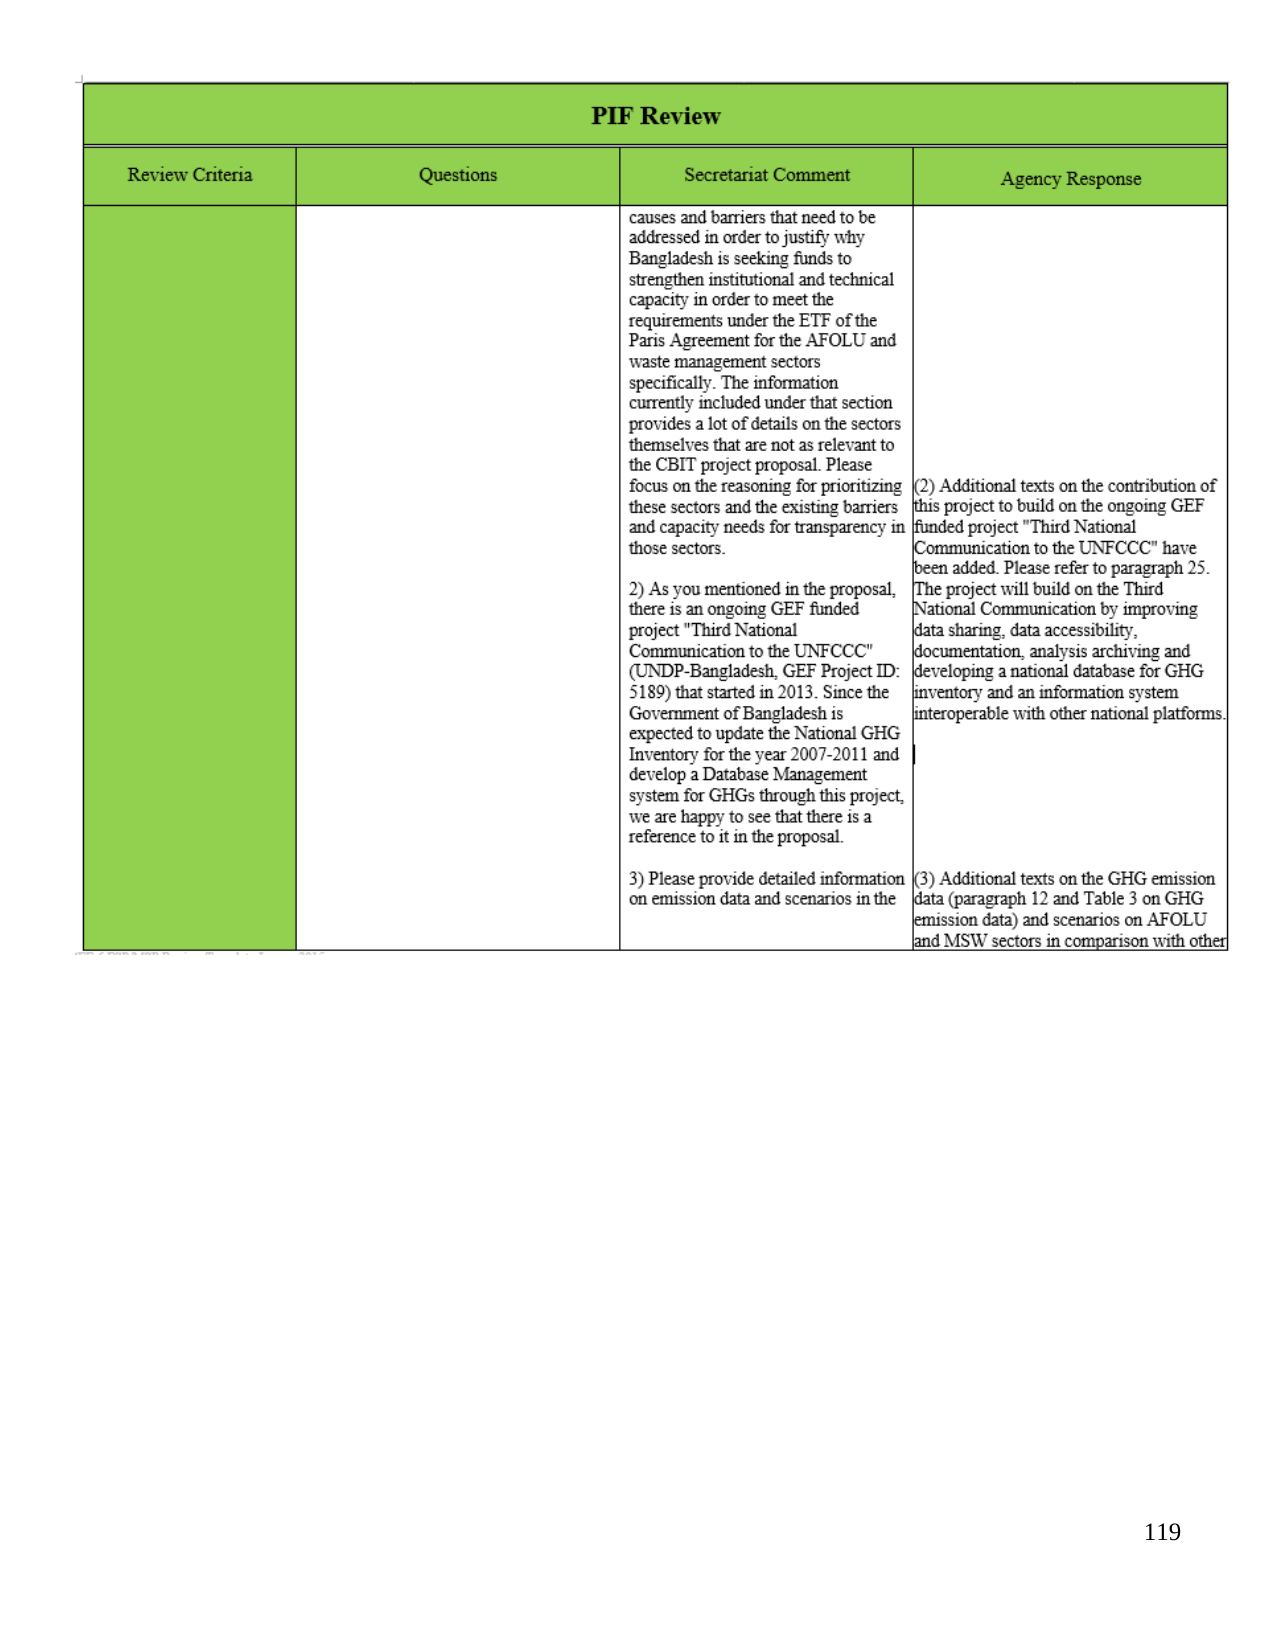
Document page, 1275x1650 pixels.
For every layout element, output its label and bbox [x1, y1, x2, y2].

picture [75, 75, 1230, 955]
